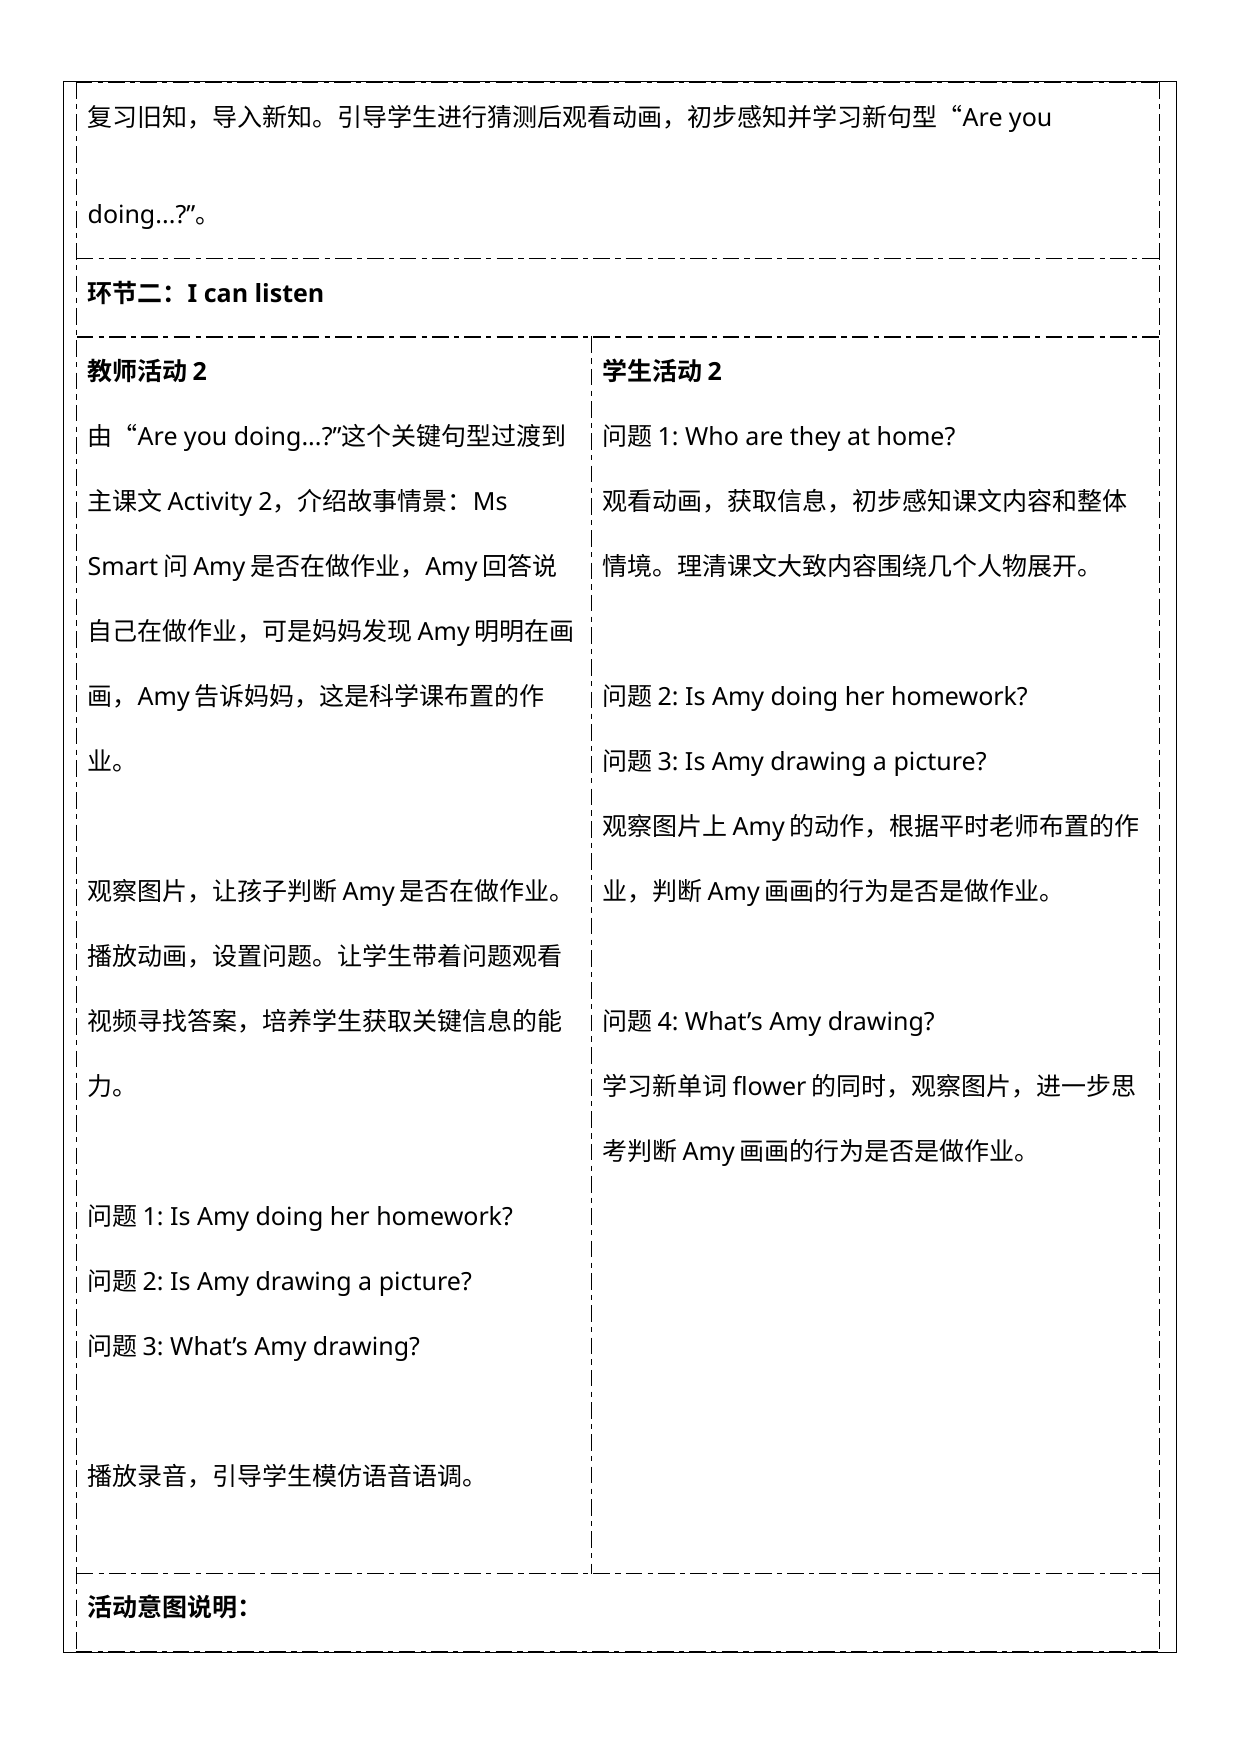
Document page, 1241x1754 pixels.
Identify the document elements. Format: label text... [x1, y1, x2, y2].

table_cell 6.学习活动设计 [64, 82, 1176, 1652]
